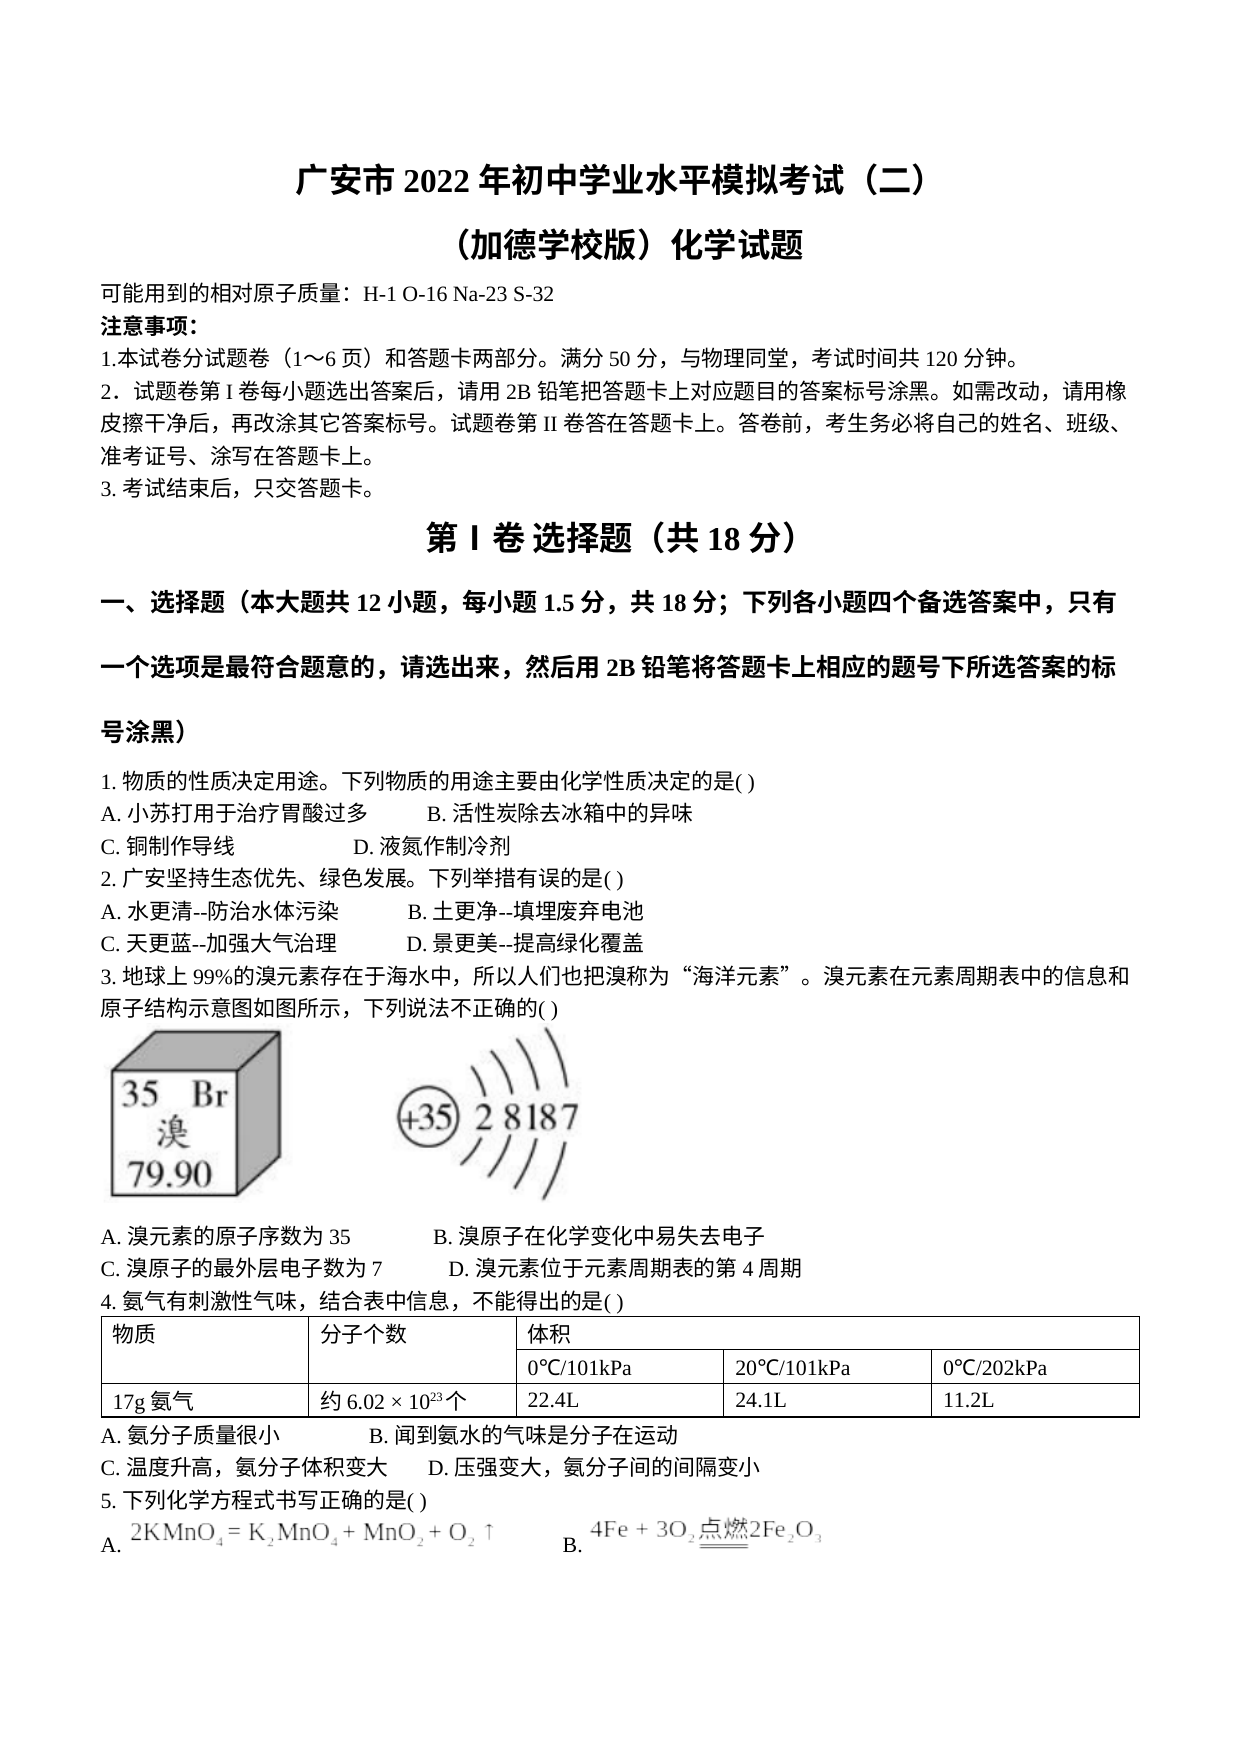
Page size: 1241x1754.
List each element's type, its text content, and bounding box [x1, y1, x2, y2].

text （加德学校版）化学试题 [100, 211, 1140, 276]
text 2. 广安坚持生态优先、绿色发展。下列举措有误的是( ) [100, 861, 1140, 893]
table_header 分子个数 [309, 1317, 516, 1383]
text 一、选择题（本大题共 12 小题，每小题 1.5 分，共 18 分；下列各小题四个备选答案中，只有一个选项是最符合题意的，请选出来，然后用 2B 铅笔将答题卡上相应的题号下所选答案的标号涂黑） [100, 568, 1140, 763]
table_cell 0℃/101kPa [517, 1350, 723, 1383]
picture [100, 1023, 582, 1203]
table_cell 0℃/202kPa [932, 1350, 1139, 1383]
table_cell 11.2L [932, 1384, 1139, 1416]
text A. 氨分子质量很小 B. 闻到氨水的气味是分子在运动 [100, 1417, 1140, 1450]
text 1.本试卷分试题卷（1～6 页）和答题卡两部分。满分 50 分，与物理同堂，考试时间共120 分钟。 [100, 341, 1140, 373]
text C. 天更蓝--加强大气治理 D. 景更美--提高绿化覆盖 [100, 926, 1140, 958]
text C. 铜制作导线 D. 液氮作制冷剂 [100, 828, 1140, 861]
text 2．试题卷第 I 卷每小题选出答案后，请用 2B 铅笔把答题卡上对应题目的答案标号涂黑。如需改动，请用橡皮擦干净后，再改涂其它答案标号。试题卷第 II 卷答在答题卡上。答卷前，考生务必将自己的姓名、班级、准考证号、涂写在答题卡上。 [100, 373, 1140, 471]
table_cell 约 6.02 × 1023个 [309, 1384, 516, 1416]
table_header 物质 [102, 1317, 308, 1383]
table_cell 20℃/101kPa [724, 1350, 931, 1383]
text A. 溴元素的原子序数为 35 B. 溴原子在化学变化中易失去电子 [100, 1218, 1140, 1251]
text 1. 物质的性质决定用途。下列物质的用途主要由化学性质决定的是( ) [100, 763, 1140, 796]
text 第Ⅰ卷 选择题（共 18 分） [100, 503, 1140, 568]
text 3. 考试结束后，只交答题卡。 [100, 471, 1140, 503]
text C. 温度升高，氨分子体积变大 D. 压强变大，氨分子间的间隔变小 [100, 1450, 1140, 1482]
text 可能用到的相对原子质量：H-1 O-16 Na-23 S-32 [100, 276, 1140, 308]
text 5. 下列化学方程式书写正确的是( ) [100, 1482, 1140, 1515]
text A. 小苏打用于治疗胃酸过多 B. 活性炭除去冰箱中的异味 [100, 796, 1140, 828]
table_cell 22.4L [517, 1384, 723, 1416]
text 广安市 2022 年初中学业水平模拟考试（二） [100, 146, 1140, 211]
text 注意事项： [100, 308, 1140, 341]
table_header 体积 [517, 1317, 1139, 1349]
text C. 溴原子的最外层电子数为 7 D. 溴元素位于元素周期表的第 4 周期 [100, 1251, 1140, 1283]
table_cell 17g 氨气 [102, 1384, 308, 1416]
text 3. 地球上 99%的溴元素存在于海水中，所以人们也把溴称为“海洋元素”。溴元素在元素周期表中的信息和原子结构示意图如图所示，下列说法不正确的( ) [100, 958, 1140, 1023]
text 4. 氨气有刺激性气味，结合表中信息，不能得出的是( ) [100, 1283, 1140, 1316]
text A. B. [100, 1515, 1140, 1580]
table_cell 24.1L [724, 1384, 931, 1416]
text A. 水更清--防治水体污染 B. 土更净--填埋废弃电池 [100, 893, 1140, 926]
